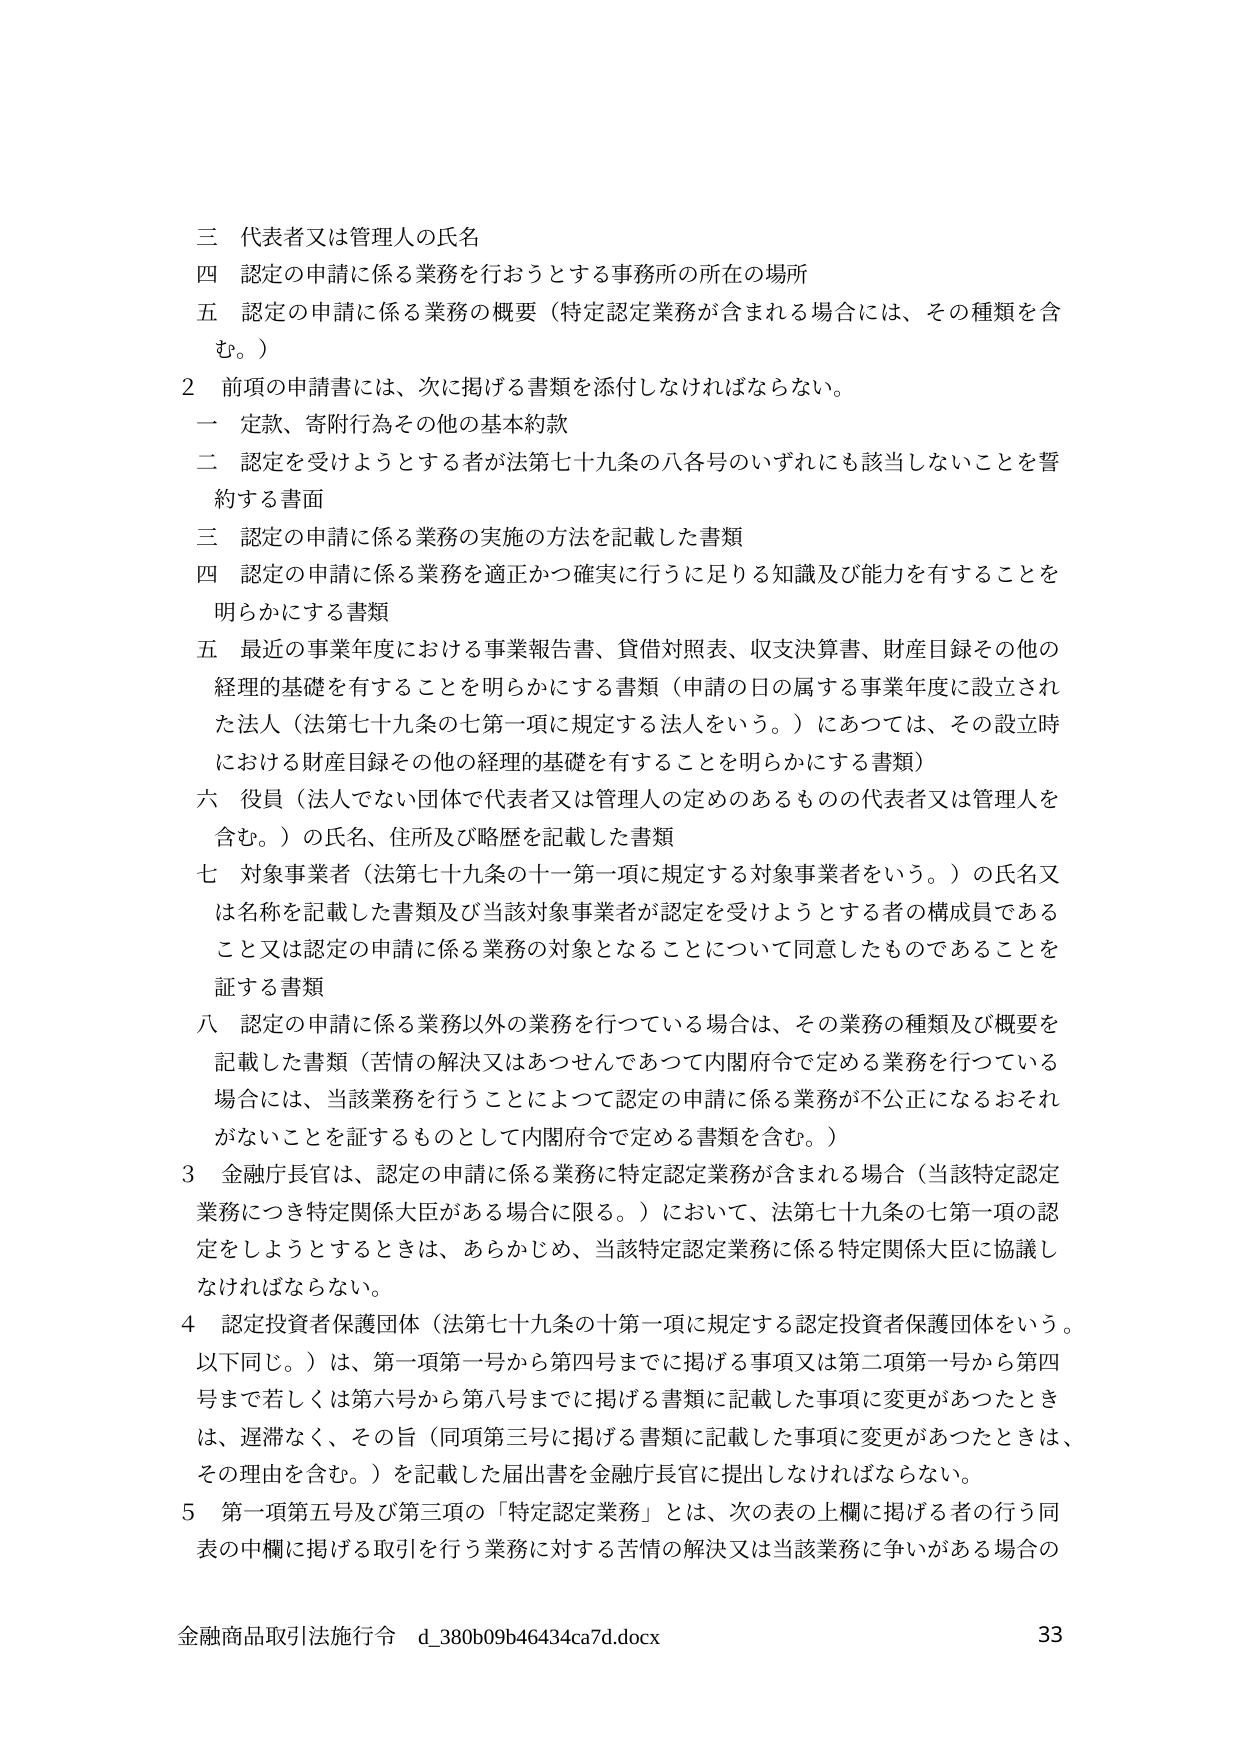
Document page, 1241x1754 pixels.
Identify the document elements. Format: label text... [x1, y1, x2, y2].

text ３ 金融庁長官は、認定の申請に係る業務に特定認定業務が含まれる場合（当該特定認定業務につき特定関係大臣がある場合に限る。）において、法第七十九条の七第一項の認定をしようとするときは、あらかじめ、当該特定認定業務に係る特定関係大臣に協議しなければならない。 [177, 1154, 1063, 1304]
text 八 認定の申請に係る業務以外の業務を行つている場合は、その業務の種類及び概要を記載した書類（苦情の解決又はあつせんであつて内閣府令で定める業務を行つている場合には、当該業務を行うことによつて認定の申請に係る業務が不公正になるおそれがないことを証するものとして内閣府令で定める書類を含む。） [196, 1004, 1063, 1154]
text 二 認定を受けようとする者が法第七十九条の八各号のいずれにも該当しないことを誓約する書面 [196, 442, 1063, 517]
text 六 役員（法人でない団体で代表者又は管理人の定めのあるものの代表者又は管理人を含む。）の氏名、住所及び略歴を記載した書類 [196, 779, 1063, 854]
text 四 認定の申請に係る業務を行おうとする事務所の所在の場所 [196, 254, 1063, 292]
text 四 認定の申請に係る業務を適正かつ確実に行うに足りる知識及び能力を有することを明らかにする書類 [196, 554, 1063, 629]
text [177, 1492, 1063, 1567]
text 三 認定の申請に係る業務の実施の方法を記載した書類 [196, 517, 1063, 554]
text 一 定款、寄附行為その他の基本約款 [196, 404, 1063, 442]
text ２ 前項の申請書には、次に掲げる書類を添付しなければならない。 [177, 367, 1063, 404]
text ４ 認定投資者保護団体（法第七十九条の十第一項に規定する認定投資者保護団体をいう。以下同じ。）は、第一項第一号から第四号までに掲げる事項又は第二項第一号から第四号まで若しくは第六号から第八号までに掲げる書類に記載した事項に変更があつたときは、遅滞なく、その旨（同項第三号に掲げる書類に記載した事項に変更があつたときは、その理由を含む。）を記載した届出書を金融庁長官に提出しなければならない。 [177, 1304, 1063, 1492]
text 三 代表者又は管理人の氏名 [196, 217, 1063, 254]
text 五 最近の事業年度における事業報告書、貸借対照表、収支決算書、財産目録その他の経理的基礎を有することを明らかにする書類（申請の日の属する事業年度に設立された法人（法第七十九条の七第一項に規定する法人をいう。）にあつては、その設立時における財産目録その他の経理的基礎を有することを明らかにする書類） [196, 629, 1063, 779]
text 五 認定の申請に係る業務の概要（特定認定業務が含まれる場合には、その種類を含む。） [196, 292, 1063, 367]
text 七 対象事業者（法第七十九条の十一第一項に規定する対象事業者をいう。）の氏名又は名称を記載した書類及び当該対象事業者が認定を受けようとする者の構成員であること又は認定の申請に係る業務の対象となることについて同意したものであることを証する書類 [196, 854, 1063, 1004]
